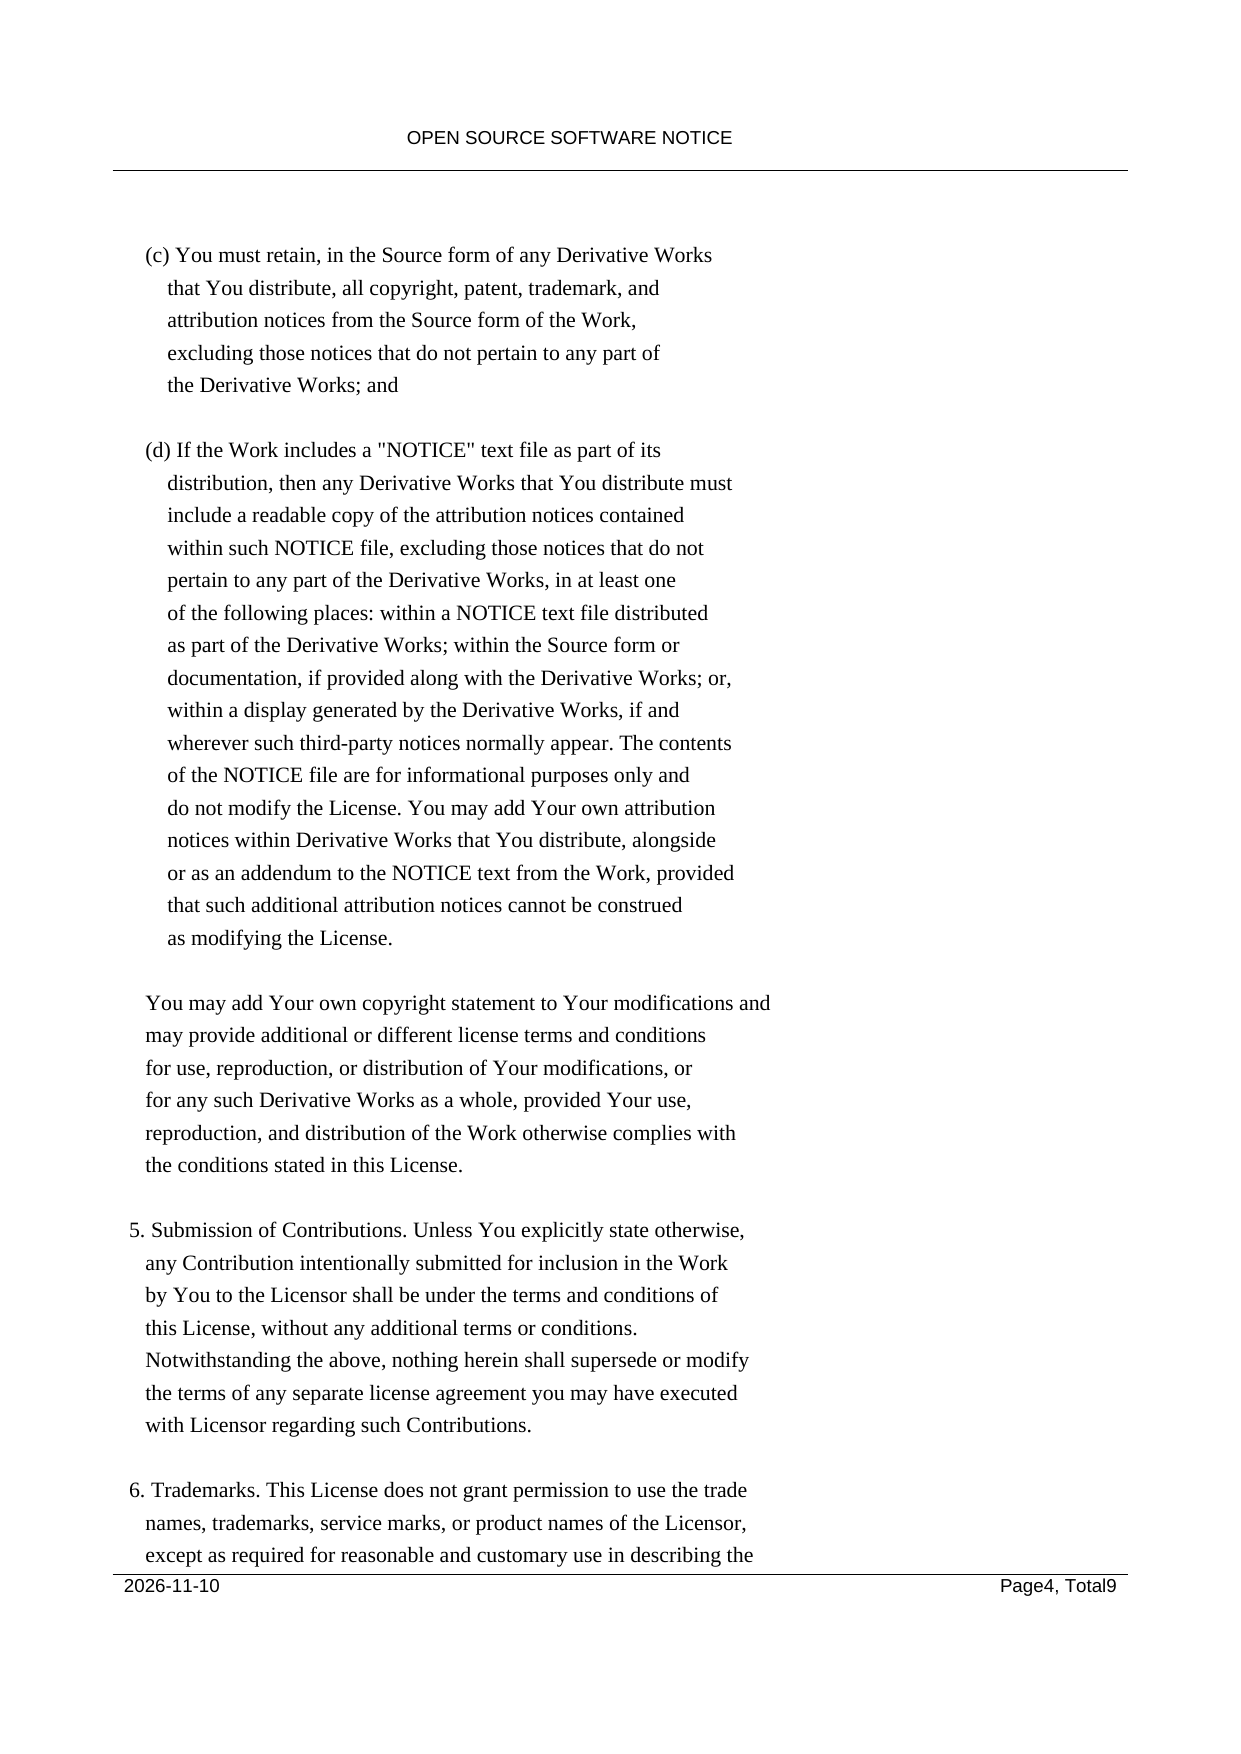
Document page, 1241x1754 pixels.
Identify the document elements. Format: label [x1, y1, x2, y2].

text [112, 206, 1128, 1571]
